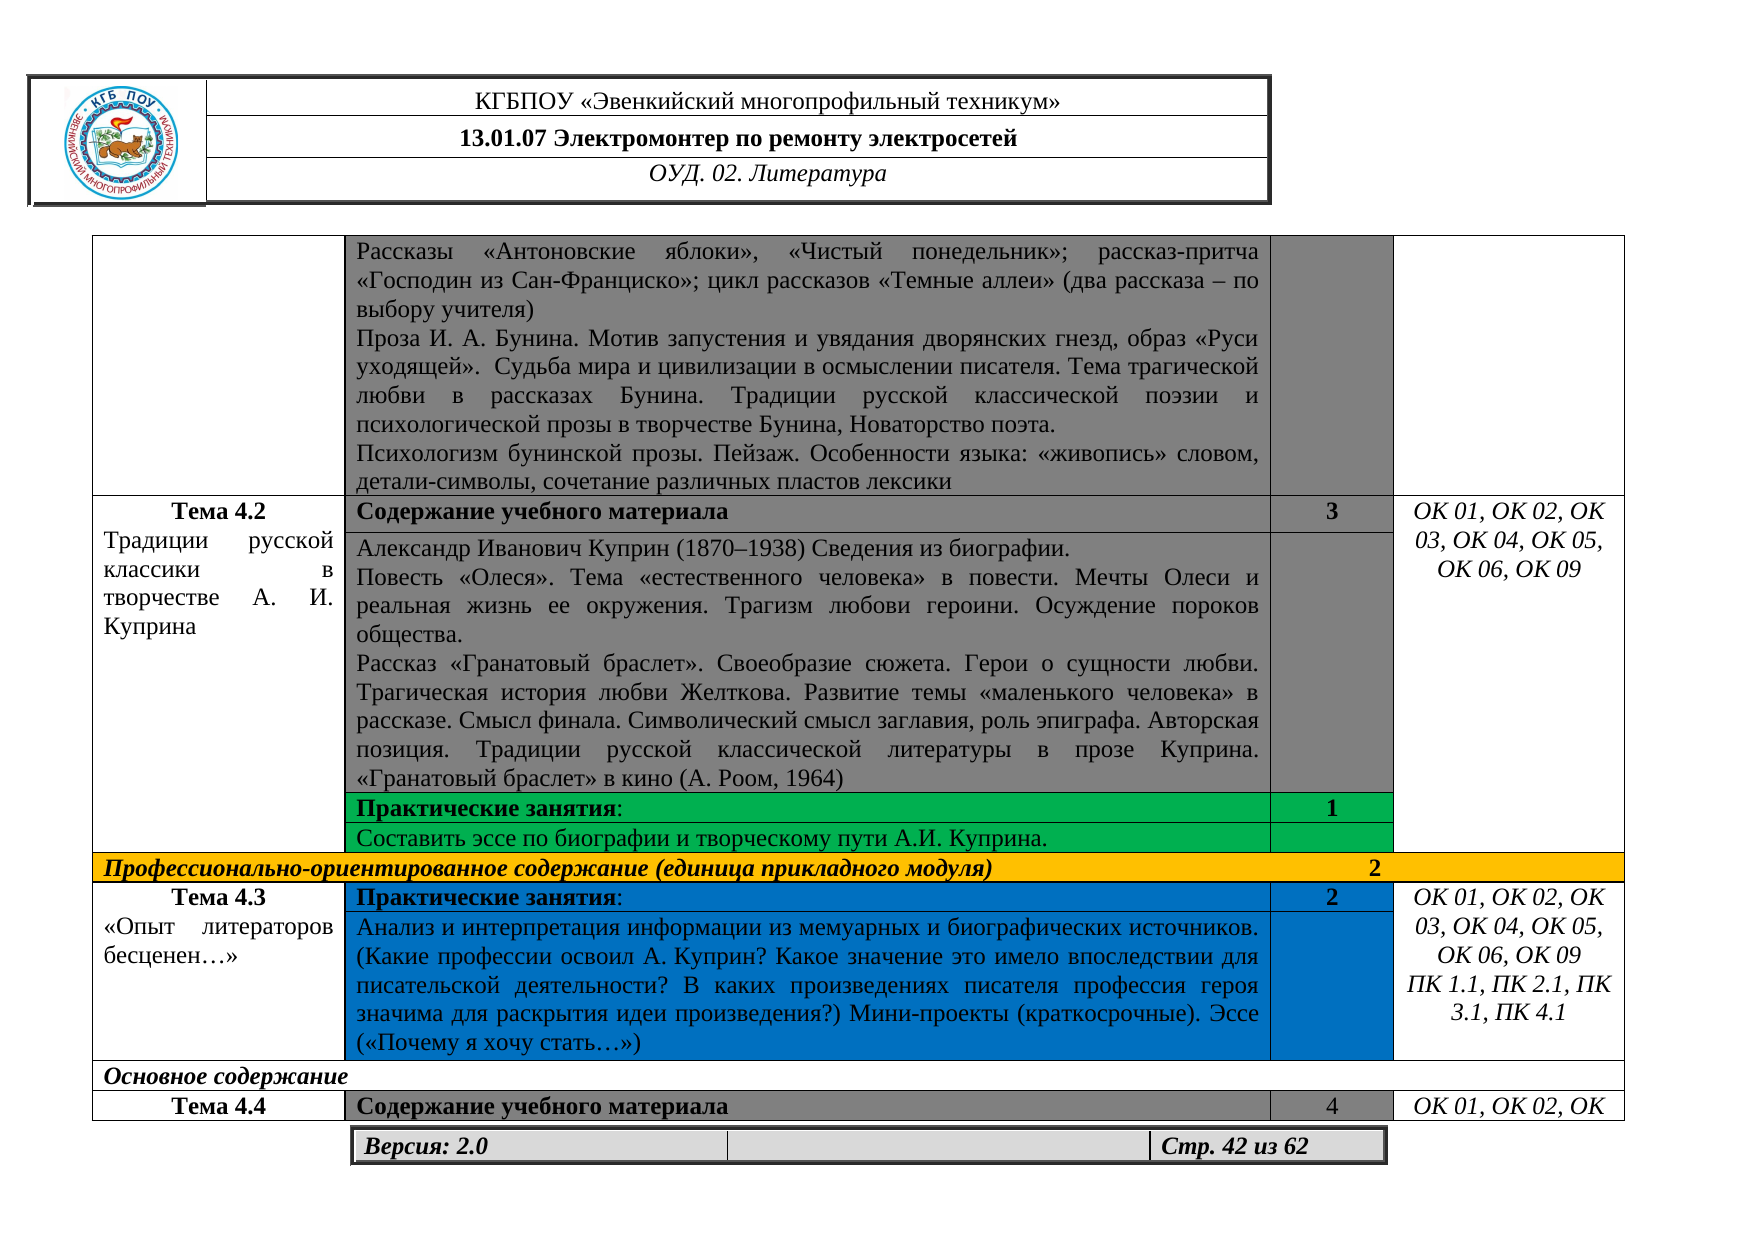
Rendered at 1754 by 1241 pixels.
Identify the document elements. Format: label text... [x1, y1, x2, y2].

table_cell Тема 4.3 «Опыт литераторов бесценен…» [93, 883, 344, 1060]
table_cell Тема 4.4 Герои М. Горького в поисках смысла жизни [93, 1091, 344, 1120]
table_cell [1271, 823, 1393, 852]
table_cell 3 [1271, 496, 1393, 532]
table_cell Практические занятия: [346, 883, 1270, 911]
table_cell Практические занятия: [346, 793, 1270, 822]
table_cell Содержание учебного материала [346, 1091, 1270, 1120]
table_cell Анализ и интерпретация информации из мемуарных и биографических источников. (Какие профессии освоил А. Куприн? Какое значение это имело впоследствии для писательской деятельности? В каких произведениях писателя профессия героя значима для раскрытия идеи произведения?) Мини-проекты (краткосрочные). Эссе («Почему я хочу стать…») [346, 912, 1270, 1060]
picture [64, 86, 179, 201]
picture [64, 86, 111, 134]
table_cell ОК 01, ОК 02, ОК 03, ОК 04, ОК 05, ОК 06, ОК 09 [1394, 496, 1624, 852]
table_cell 4 [1271, 1091, 1393, 1120]
table_cell Александр Иванович Куприн (1870–1938) Сведения из биографии. Повесть «Олеся». Тема «естественного человека» в повести. Мечты Олеси и реальная жизнь ее окружения. Трагизм любови героини. Осуждение пороков общества. Рассказ «Гранатовый браслет». Своеобразие сюжета. Герои о сущности любви. Трагическая история любви Желткова. Развитие темы «маленького человека» в рассказе. Смысл финала. Символический смысл заглавия, роль эпиграфа. Авторская позиция. Традиции русской классической литературы в прозе Куприна. «Гранатовый браслет» в кино (А. Роом, 1964) [346, 533, 1270, 792]
table_cell [1271, 533, 1393, 792]
table_cell Содержание учебного материала [346, 496, 1270, 532]
table_cell 2 [1271, 883, 1393, 911]
table_cell Профессионально-ориентированное содержание (единица прикладного модуля) 2 [93, 853, 1624, 881]
table_cell Тема 4.2 Традиции русской классики в творчестве А. И. Куприна [93, 496, 344, 852]
table_cell Основное содержание [93, 1061, 1624, 1090]
table_cell 1 [1271, 793, 1393, 822]
table_cell Составить эссе по биографии и творческому пути А.И. Куприна. [346, 823, 1270, 852]
table_cell ОК 01, ОК 02, ОК 03, ОК 04, ОК 05, ОК 06, ОК 09 [1394, 1091, 1624, 1120]
table_cell [1271, 912, 1393, 1060]
table_cell ОК 01, ОК 02, ОК 03, ОК 04, ОК 05, ОК 06, ОК 09 ПК 1.1, ПК 2.1, ПК 3.1, ПК 4.1 [1394, 883, 1624, 1060]
